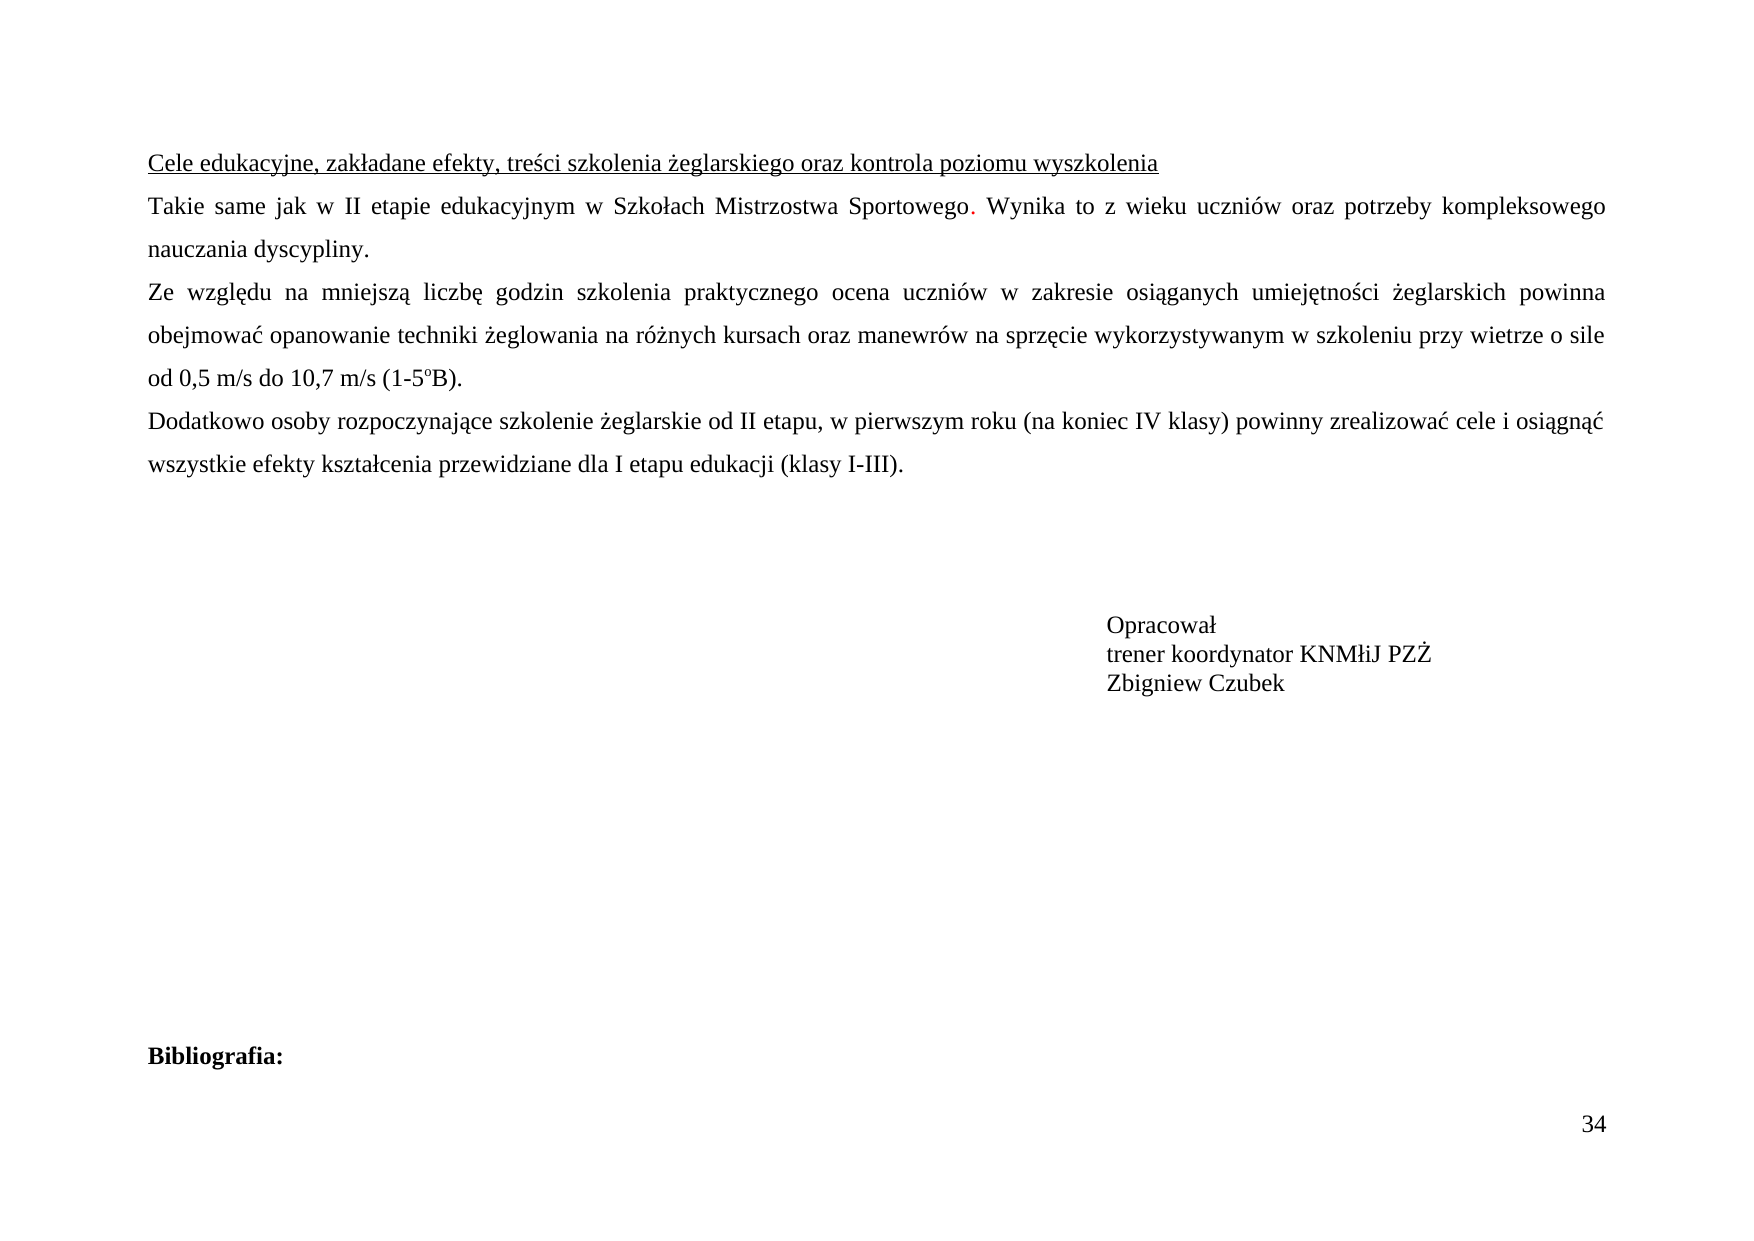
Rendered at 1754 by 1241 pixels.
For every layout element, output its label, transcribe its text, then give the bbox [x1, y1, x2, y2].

text Takie same jak w II etapie edukacyjnym w Szkołach Mistrzostwa Sportowego. Wynika to z wieku uczniów oraz potrzeby kompleksowego nauczania dyscypliny. [148, 191, 1606, 263]
text Zbigniew Czubek [1033, 668, 1606, 696]
text Opracował [1033, 610, 1606, 639]
text Dodatkowo osoby rozpoczynające szkolenie żeglarskie od II etapu, w pierwszym roku (na koniec IV klasy) powinny zrealizować cele i osiągnąć wszystkie efekty kształcenia przewidziane dla I etapu edukacji (klasy I-III). [148, 406, 1606, 478]
text trener koordynator KNMłiJ PZŻ [1033, 639, 1606, 668]
text Bibliografia: [148, 1041, 1606, 1070]
text Ze względu na mniejszą liczbę godzin szkolenia praktycznego ocena uczniów w zakresie osiąganych umiejętności żeglarskich powinna obejmować opanowanie techniki żeglowania na różnych kursach oraz manewrów na sprzęcie wykorzystywanym w szkoleniu przy wietrze o sile od 0,5 m/s do 10,7 m/s (1-5oB). [148, 277, 1606, 392]
text Cele edukacyjne, zakładane efekty, treści szkolenia żeglarskiego oraz kontrola poziomu wyszkolenia [148, 148, 1606, 176]
